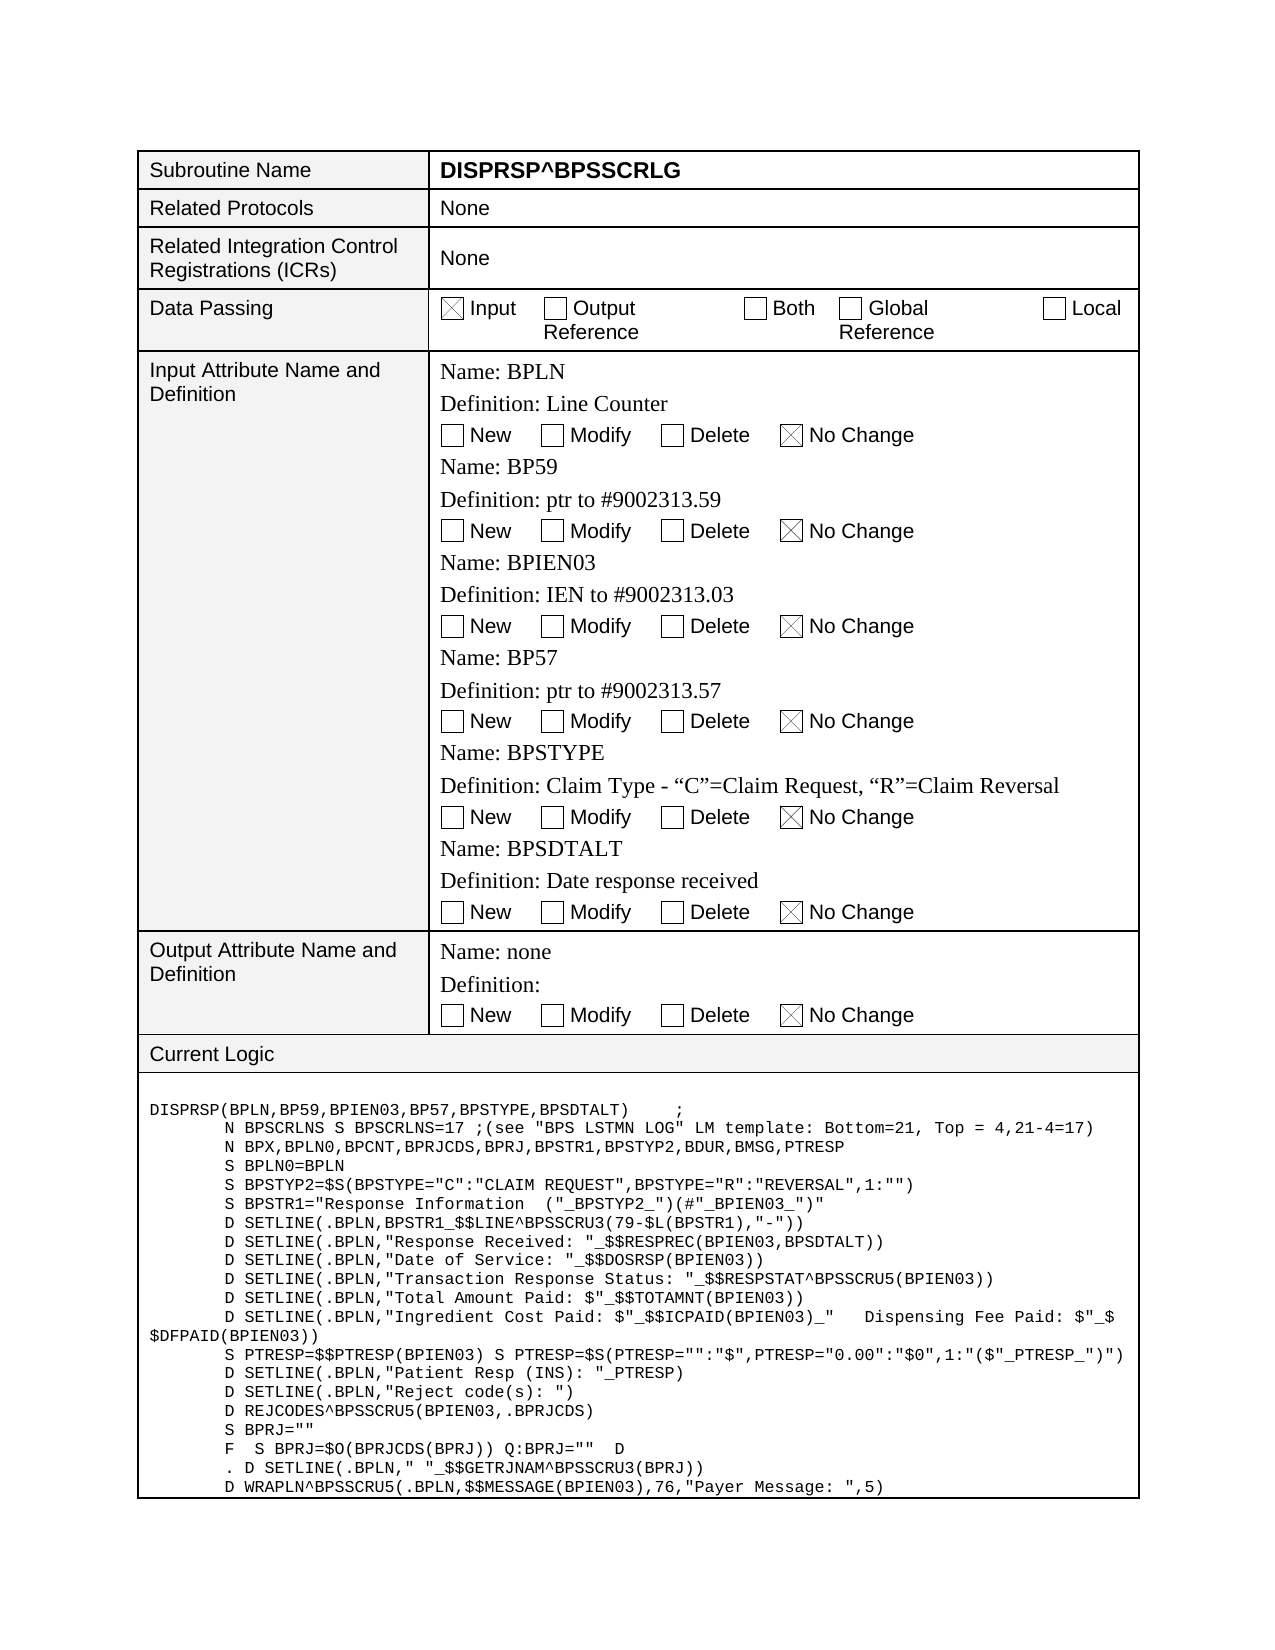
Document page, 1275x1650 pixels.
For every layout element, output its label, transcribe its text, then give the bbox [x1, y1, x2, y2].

table_cell Both [731, 290, 827, 350]
table_cell Global Reference [827, 290, 1031, 350]
table_cell Related Protocols [139, 190, 428, 226]
table_cell Local [1031, 290, 1138, 350]
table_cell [139, 1073, 1138, 1497]
table_cell Data Passing [139, 290, 428, 350]
table_cell None [430, 228, 1138, 288]
table_cell Output Attribute Name and Definition [139, 932, 428, 1033]
table_header Subroutine Name [139, 152, 428, 188]
table_cell Name: BPLN Definition: Line Counter New Modify Delete No Change Name: BP59 Definition: ptr to #9002313.59 New Modify Delete No Change Name: BPIEN03 Definition: IEN to #9002313.03 New Modify Delete No Change Name: BP57 Definition: ptr to #9002313.57 New Modify Delete No Change Name: BPSTYPE Definition: Claim Type - “C”=Claim Request, “R”=Claim Reversal New Modify Delete No Change Name: BPSDTALT Definition: Date response received New Modify Delete No Change [430, 352, 1138, 930]
table_cell Current Logic [139, 1035, 1138, 1072]
table_cell Related Integration Control Registrations (ICRs) [139, 228, 428, 288]
table_header DISPRSP^BPSSCRLG [430, 152, 1138, 188]
table_cell Output Reference [532, 290, 731, 350]
table_cell Input [429, 290, 532, 350]
table_cell Input Attribute Name and Definition [139, 352, 428, 930]
table_cell Name: none Definition: New Modify Delete No Change [430, 932, 1138, 1033]
table_cell None [430, 190, 1138, 226]
